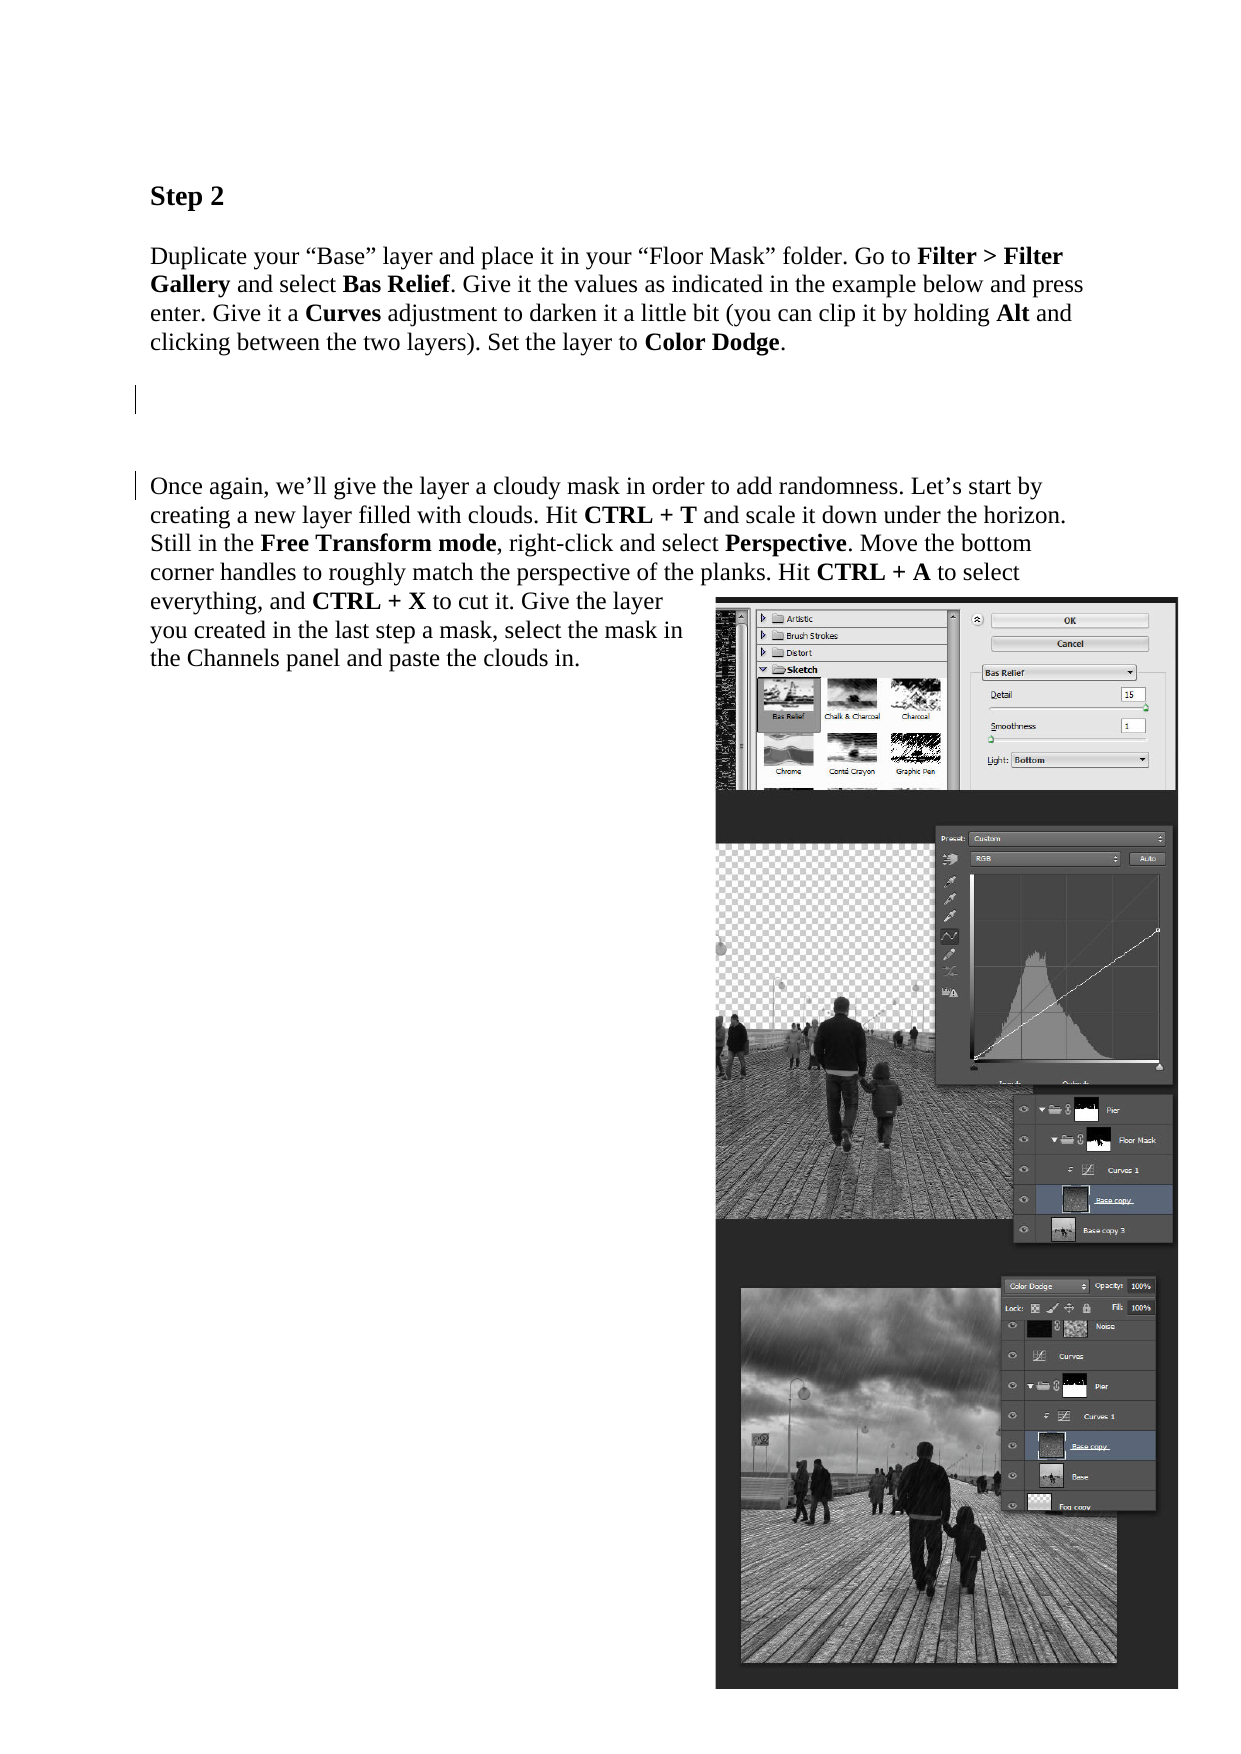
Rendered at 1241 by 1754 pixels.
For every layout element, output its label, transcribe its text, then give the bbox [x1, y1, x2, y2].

text Duplicate your “Base” layer and place it in your “Floor Mask” folder. Go to Filter > Filter Gallery and select Bas Relief. Give it the values as indicated in the example below and press enter. Give it a Curves adjustment to darken it a little bit (you can clip it by holding Alt and clicking between the two layers). Set the layer to Color Dodge. [150, 241, 1090, 356]
picture [715, 597, 1179, 1689]
text Step 2 [150, 179, 1090, 212]
text Once again, we’ll give the layer a cloudy mask in order to add randomness. Let’s start by creating a new layer filled with clouds. Hit CTRL + T and scale it down under the horizon. Still in the Free Transform mode, right-click and select Perspective. Move the bottom corner handles to roughly match the perspective of the planks. Hit CTRL + A to select everything, and CTRL + X to cut it. Give the layer you created in the last step a mask, select the mask in the Channels panel and paste the clouds in. [150, 471, 1090, 672]
